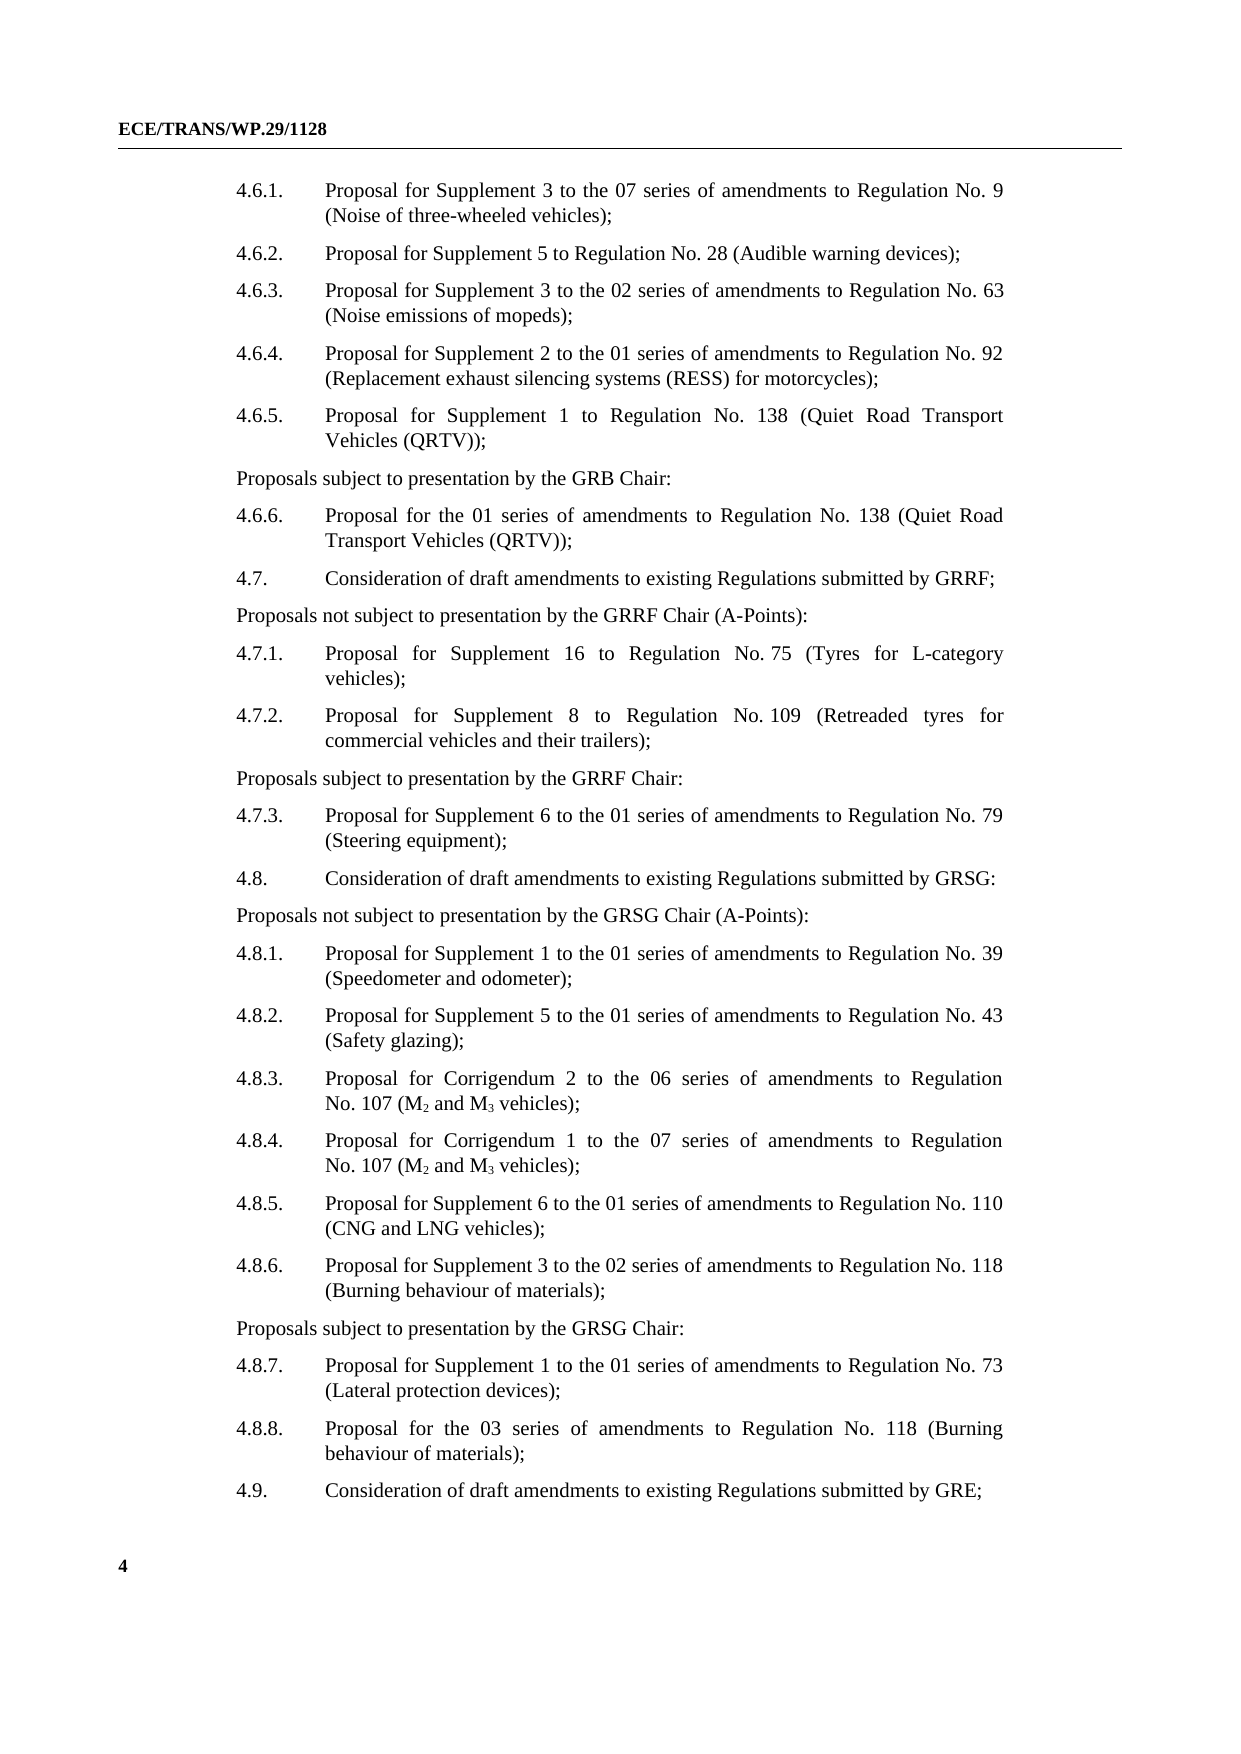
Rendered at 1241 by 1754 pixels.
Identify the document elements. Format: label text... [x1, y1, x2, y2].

text 4.6.2. Proposal for Supplement 5 to Regulation No. 28 (Audible warning devices); [236, 240, 1004, 265]
text Proposals not subject to presentation by the GRRF Chair (A-Points): [236, 602, 1004, 627]
text 4.8.8. Proposal for the 03 series of amendments to Regulation No. 118 (Burning behaviour of materials); [236, 1415, 1004, 1465]
text Proposals subject to presentation by the GRB Chair: [236, 465, 1004, 490]
text 4.8.7. Proposal for Supplement 1 to the 01 series of amendments to Regulation No. 73 (Lateral protection devices); [236, 1352, 1004, 1402]
text 4.7.2. Proposal for Supplement 8 to Regulation No. 109 (Retreaded tyres for commercial vehicles and their trailers); [236, 702, 1004, 752]
text 4.9. Consideration of draft amendments to existing Regulations submitted by GRE; [236, 1477, 1004, 1502]
text Proposals not subject to presentation by the GRSG Chair (A-Points): [236, 902, 1004, 927]
text 4.6.1. Proposal for Supplement 3 to the 07 series of amendments to Regulation No. 9 (Noise of three-wheeled vehicles); [236, 177, 1004, 227]
text Proposals subject to presentation by the GRSG Chair: [236, 1315, 1004, 1340]
text 4.8.2. Proposal for Supplement 5 to the 01 series of amendments to Regulation No. 43 (Safety glazing); [236, 1002, 1004, 1052]
text 4.8.5. Proposal for Supplement 6 to the 01 series of amendments to Regulation No. 110 (CNG and LNG vehicles); [236, 1190, 1004, 1240]
text 4.8.6. Proposal for Supplement 3 to the 02 series of amendments to Regulation No. 118 (Burning behaviour of materials); [236, 1252, 1004, 1302]
text 4.6.3. Proposal for Supplement 3 to the 02 series of amendments to Regulation No. 63 (Noise emissions of mopeds); [236, 277, 1004, 327]
text 4.7. Consideration of draft amendments to existing Regulations submitted by GRRF; [236, 565, 1004, 590]
text 4.7.1. Proposal for Supplement 16 to Regulation No. 75 (Tyres for L-category vehicles); [236, 640, 1004, 690]
text 4.6.5. Proposal for Supplement 1 to Regulation No. 138 (Quiet Road Transport Vehicles (QRTV)); [236, 402, 1004, 452]
text 4.8.4. Proposal for Corrigendum 1 to the 07 series of amendments to Regulation No. 107 (M2 and M3 vehicles); [236, 1127, 1004, 1177]
text Proposals subject to presentation by the GRRF Chair: [177, 765, 1004, 790]
text 4.8.1. Proposal for Supplement 1 to the 01 series of amendments to Regulation No. 39 (Speedometer and odometer); [236, 940, 1004, 990]
text 4.6.6. Proposal for the 01 series of amendments to Regulation No. 138 (Quiet Road Transport Vehicles (QRTV)); [236, 502, 1004, 552]
text 4.7.3. Proposal for Supplement 6 to the 01 series of amendments to Regulation No. 79 (Steering equipment); [236, 802, 1004, 852]
text 4.6.4. Proposal for Supplement 2 to the 01 series of amendments to Regulation No. 92 (Replacement exhaust silencing systems (RESS) for motorcycles); [236, 340, 1004, 390]
text 4.8. Consideration of draft amendments to existing Regulations submitted by GRSG: [236, 865, 1004, 890]
text 4.8.3. Proposal for Corrigendum 2 to the 06 series of amendments to Regulation No. 107 (M2 and M3 vehicles); [236, 1065, 1004, 1115]
